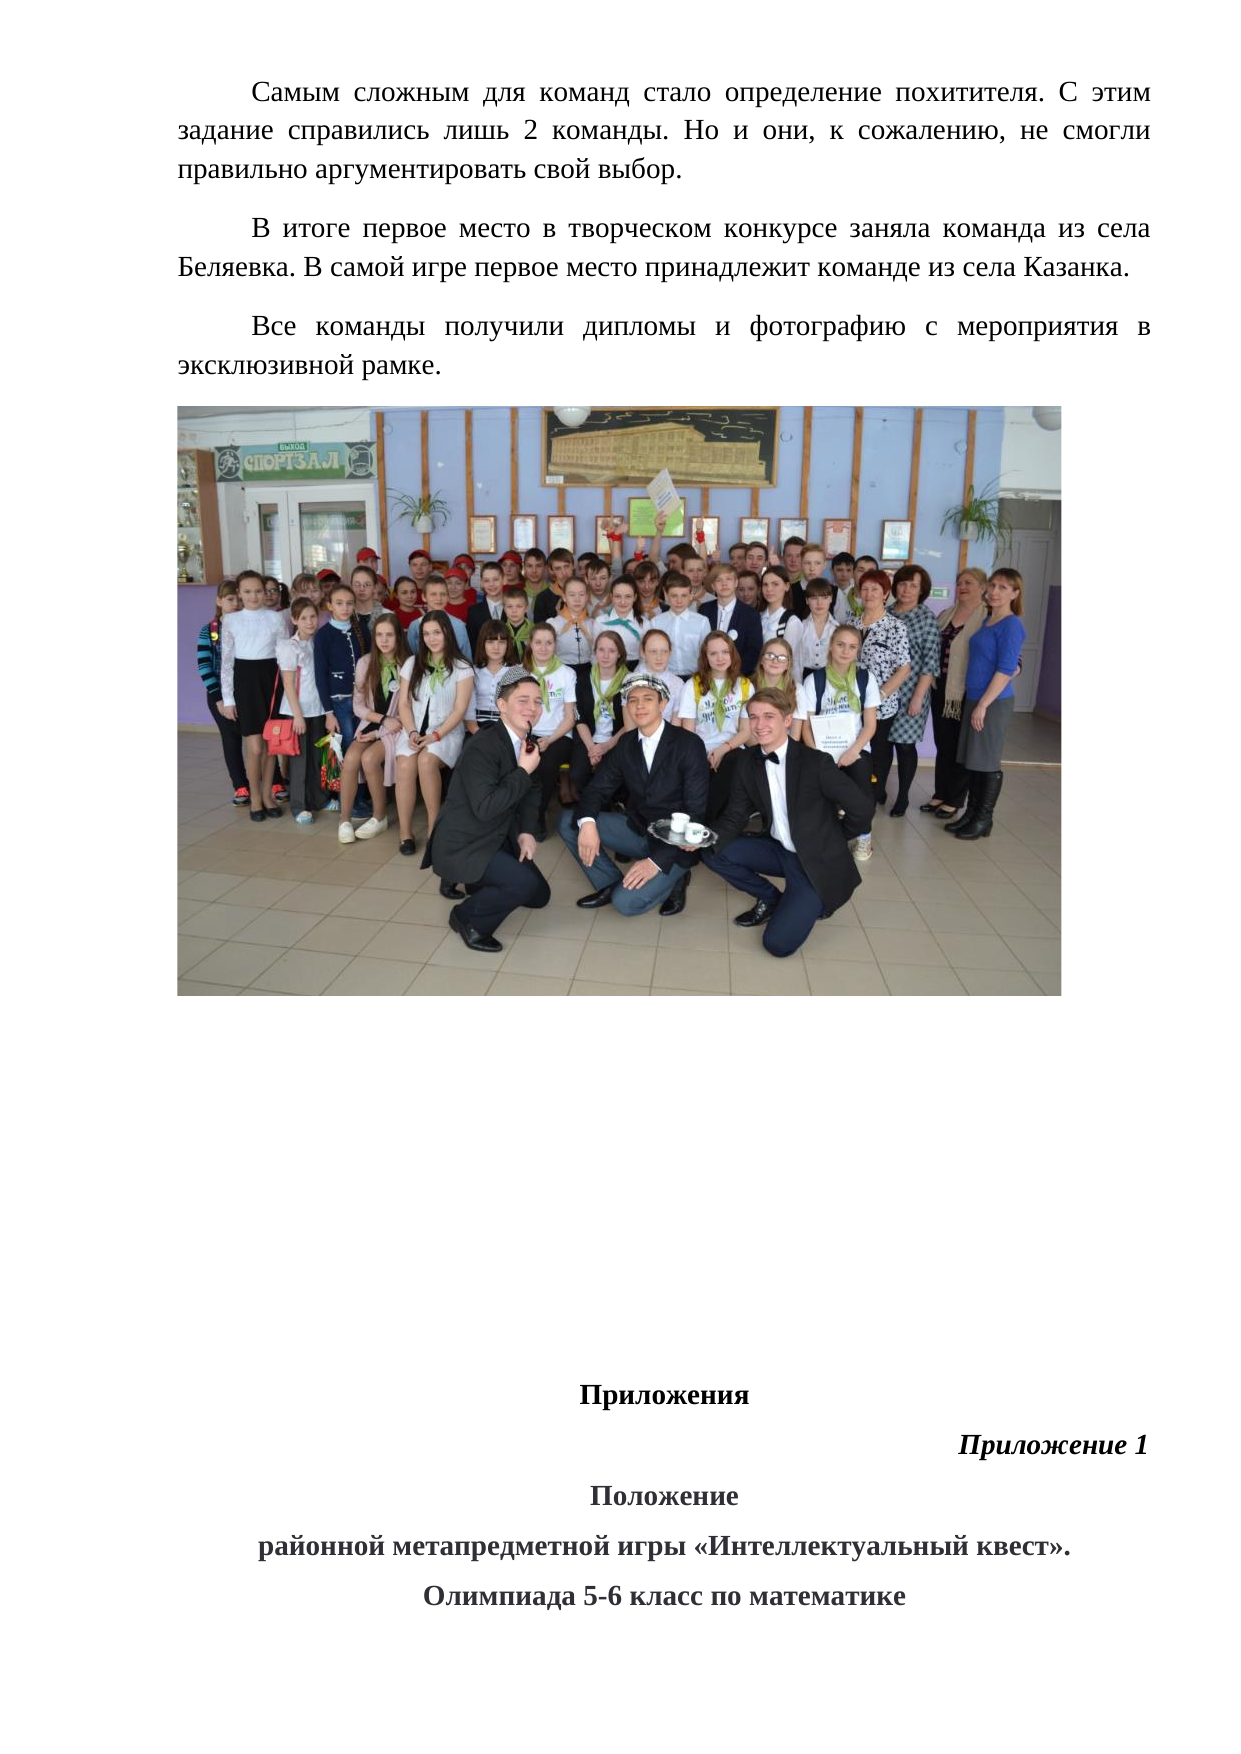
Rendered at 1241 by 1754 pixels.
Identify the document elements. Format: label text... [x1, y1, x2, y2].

text районной метапредметной игры «Интеллектуальный квест». [177, 1528, 1152, 1561]
text Приложения [177, 1377, 1152, 1411]
text Олимпиада 5-6 класс по математике [177, 1578, 1152, 1612]
text Положение [177, 1478, 1152, 1511]
picture [177, 406, 1062, 996]
text Приложение 1 [177, 1427, 1152, 1461]
text Самым сложным для команд стало определение похитителя. С этим задание справились лишь 2 команды. Но и они, к сожалению, не смогли правильно аргументировать свой выбор. [177, 74, 1152, 184]
text В итоге первое место в творческом конкурсе заняла команда из села Беляевка. В самой игре первое место принадлежит команде из села Казанка. [177, 210, 1152, 282]
text Все команды получили дипломы и фотографию с мероприятия в эксклюзивной рамке. [177, 308, 1152, 380]
